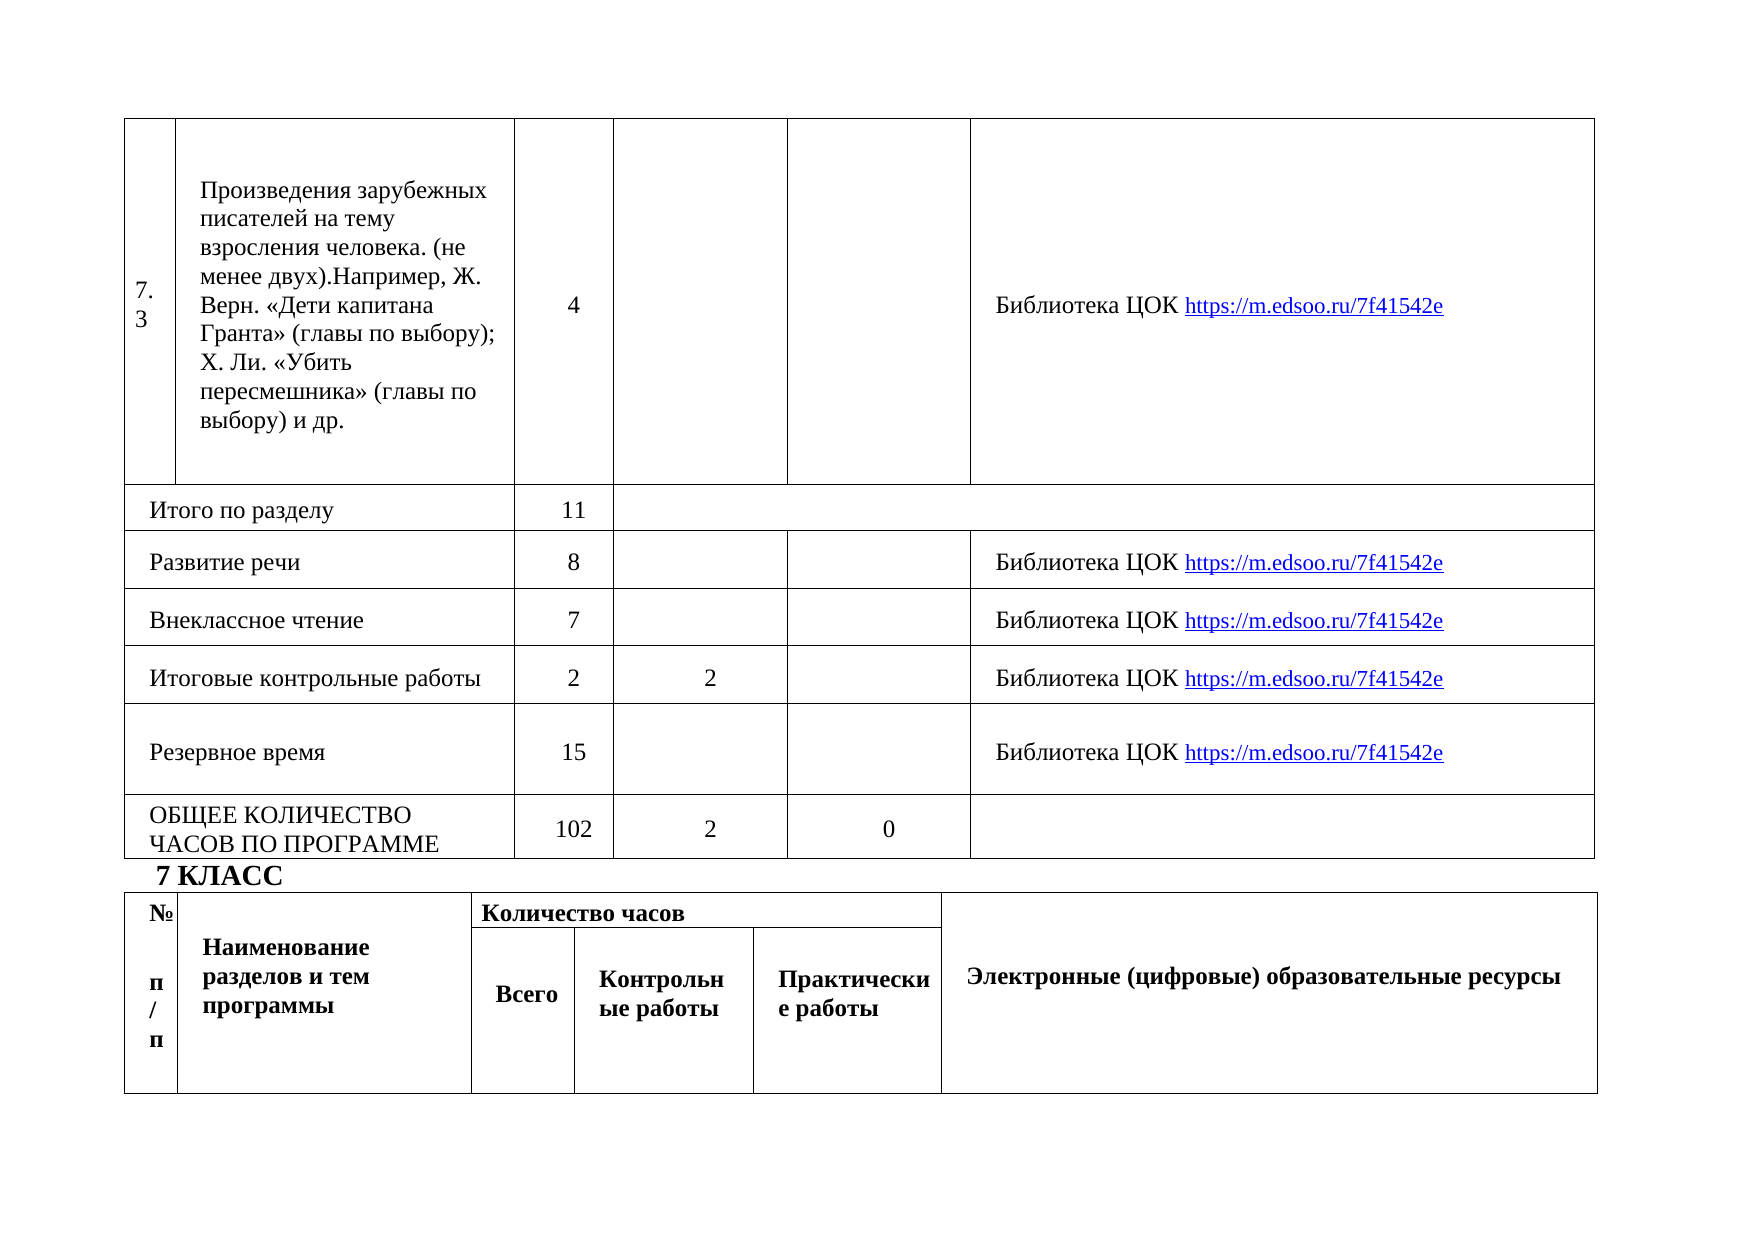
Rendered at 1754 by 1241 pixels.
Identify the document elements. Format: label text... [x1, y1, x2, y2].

table_header № п/п [125, 893, 177, 1093]
table_cell Итоговые контрольные работы [125, 646, 514, 703]
table_cell ОБЩЕЕ КОЛИЧЕСТВО ЧАСОВ ПО ПРОГРАММЕ [125, 795, 514, 857]
table_cell Резервное время [125, 704, 514, 794]
table_cell 2 [614, 646, 787, 703]
table_cell [614, 485, 1594, 530]
table_header Наименование разделов и тем программы [178, 893, 471, 1093]
table_cell 8 [515, 531, 613, 587]
table_cell 7 [515, 589, 613, 645]
table_cell Библиотека ЦОК https://m.edsoo.ru/7f41542e [971, 589, 1594, 645]
table_cell Всего [472, 928, 574, 1093]
table_cell [971, 795, 1594, 857]
table_cell 0 [788, 795, 970, 857]
table_cell Библиотека ЦОК https://m.edsoo.ru/7f41542e [971, 646, 1594, 703]
table_cell [614, 119, 787, 484]
table_cell Развитие речи [125, 531, 514, 587]
table_cell Контрольные работы [575, 928, 753, 1093]
table_cell Библиотека ЦОК https://m.edsoo.ru/7f41542e [971, 531, 1594, 587]
table_cell [614, 704, 787, 794]
table_cell 2 [614, 795, 787, 857]
table_cell Итого по разделу [125, 485, 514, 530]
table_cell [788, 704, 970, 794]
table_cell [614, 531, 787, 587]
table_cell 15 [515, 704, 613, 794]
table_cell Произведения зарубежных писателей на тему взросления человека. (не менее двух).Например, Ж. Верн. «Дети капитана Гранта» (главы по выбору); Х. Ли. «Убить пересмешника» (главы по выбору) и др. [176, 119, 514, 484]
table_cell 7.3 [125, 119, 175, 484]
table_cell Внеклассное чтение [125, 589, 514, 645]
table_cell 4 [515, 119, 613, 484]
table_cell 11 [515, 485, 613, 530]
table_cell [788, 589, 970, 645]
table_cell Практические работы [754, 928, 941, 1093]
table_cell [788, 119, 970, 484]
table_cell Библиотека ЦОК https://m.edsoo.ru/7f41542e [971, 119, 1594, 484]
table_cell Библиотека ЦОК https://m.edsoo.ru/7f41542e [971, 704, 1594, 794]
table_cell [614, 589, 787, 645]
table_header Количество часов [472, 893, 941, 927]
table_cell [788, 646, 970, 703]
table_cell 102 [515, 795, 613, 857]
table_cell 2 [515, 646, 613, 703]
text 7 КЛАСС [148, 858, 1677, 892]
table_cell [788, 531, 970, 587]
table_header Электронные (цифровые) образовательные ресурсы [942, 893, 1597, 1093]
